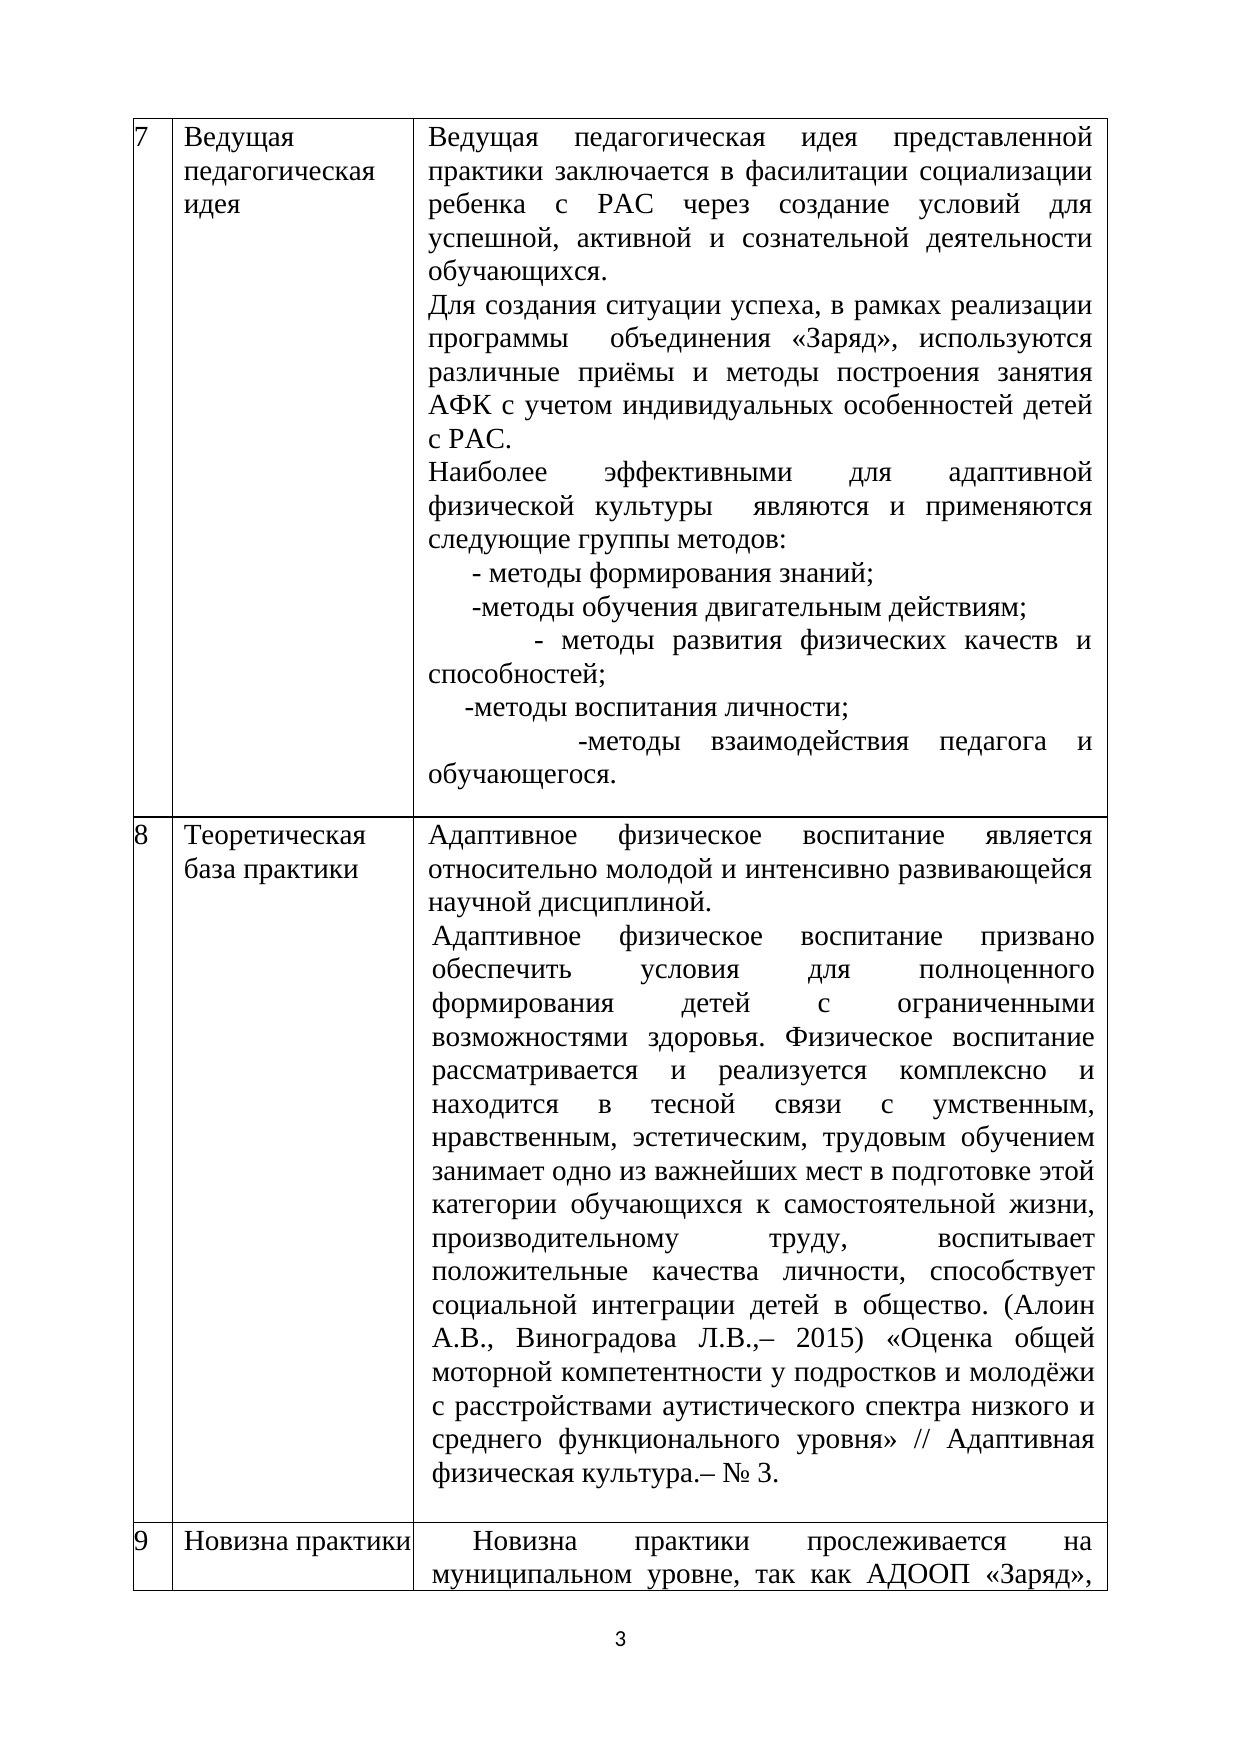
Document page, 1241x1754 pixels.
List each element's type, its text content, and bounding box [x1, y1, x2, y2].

table_cell Ведущая педагогическая идея [173, 119, 413, 816]
table_cell 7 [134, 119, 172, 816]
table_cell Теоретическая база практики [173, 818, 413, 1522]
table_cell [414, 1523, 1107, 1590]
table_cell 9 [134, 1523, 172, 1590]
table_cell Адаптивное физическое воспитание является относительно молодой и интенсивно развивающейся научной дисциплиной. Адаптивное физическое воспитание призвано обеспечить условия для полноценного формирования детей с ограниченными возможностями здоровья. Физическое воспитание рассматривается и реализуется комплексно и находится в тесной связи с умственным, нравственным, эстетическим, трудовым обучением занимает одно из важнейших мест в подготовке этой категории обучающихся к самостоятельной жизни, производительному труду, воспитывает положительные качества личности, способствует социальной интеграции детей в общество. (Алоин А.В., Виноградова Л.В.,– 2015) «Оценка общей моторной компетентности у подростков и молодёжи с расстройствами аутистического спектра низкого и среднего функционального уровня» // Адаптивная физическая культура.– № 3. [414, 818, 1107, 1522]
table_cell Ведущая педагогическая идея представленной практики заключается в фасилитации социализации ребенка с РАС через создание условий для успешной, активной и сознательной деятельности обучающихся. Для создания ситуации успеха, в рамках реализации программы объединения «Заряд», используются различные приёмы и методы построения занятия АФК с учетом индивидуальных особенностей детей с РАС. Наиболее эффективными для адаптивной физической культуры являются и применяются следующие группы методов: - методы формирования знаний; -методы обучения двигательным действиям; - методы развития физических качеств и способностей; -методы воспитания личности; -методы взаимодействия педагога и обучающегося. [414, 119, 1107, 816]
table_cell Новизна практики [173, 1523, 413, 1590]
table_cell 8 [134, 818, 172, 1522]
